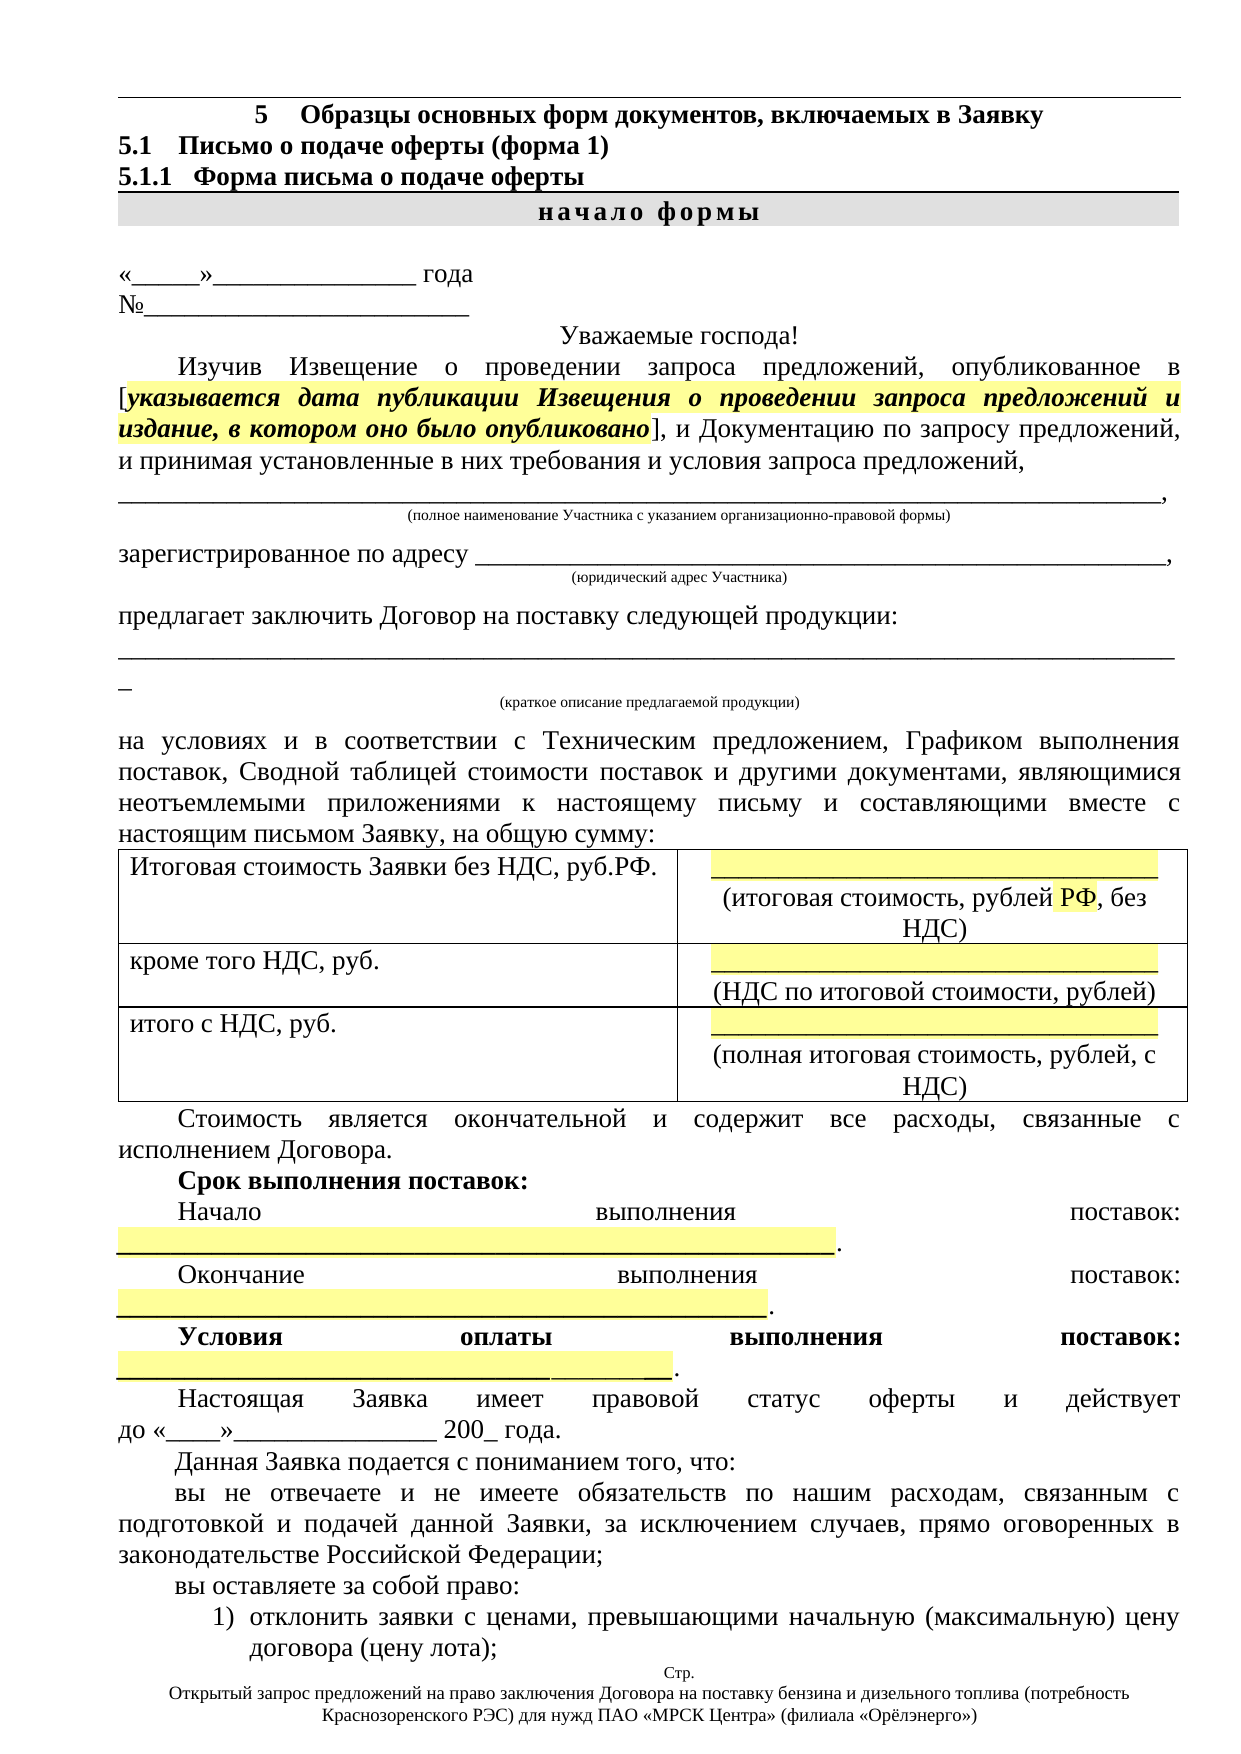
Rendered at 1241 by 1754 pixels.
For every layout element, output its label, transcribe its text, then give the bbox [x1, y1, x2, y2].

table_header Итоговая стоимость Заявки без НДС, руб.РФ. [119, 850, 677, 943]
text Срок выполнения поставок: [118, 1164, 1181, 1195]
text начало формы [118, 193, 1179, 226]
text Окончание выполнения поставок: ________________________________________________. [118, 1258, 1181, 1320]
subtitle Форма письма о подаче оферты [118, 160, 1181, 191]
text предлагает заключить Договор на поставку следующей продукции: [118, 599, 1181, 631]
subtitle Письмо о подаче оферты (форма 1) [118, 129, 1181, 160]
text на условиях и в соответствии с Техническим предложением, Графиком выполнения поставок, Сводной таблицей стоимости поставок и другими документами, являющимися неотъемлемыми приложениями к настоящему письму и составляющими вместе с настоящим письмом Заявку, на общую сумму: [118, 724, 1181, 849]
text Условия оплаты выполнения поставок: _________________________________________. [118, 1320, 1181, 1382]
text Уважаемые господа! [118, 319, 1181, 350]
text _____________________________________________________________________________, [118, 475, 1181, 506]
text Изучив Извещение о проведении запроса предложений, опубликованное в [указывается дата публикации Извещения о проведении запроса предложений и издание, в котором оно было опубликовано], и Документацию по запросу предложений, и принимая установленные в них требования и условия запроса предложений, [118, 350, 1181, 413]
text зарегистрированное по адресу ___________________________________________________, [118, 537, 1181, 568]
text Настоящая Заявка имеет правовой статус оферты и действует до «____»_______________ 200_ года. [118, 1382, 1181, 1444]
text (полное наименование Участника с указанием организационно-правовой формы) [118, 506, 1181, 537]
text вы не отвечаете и не имеете обязательств по нашим расходам, связанным с подготовкой и подачей данной Заявки, за исключением случаев, прямо оговоренных в законодательстве Российской Федерации; [118, 1476, 1181, 1569]
text №________________________ [118, 288, 635, 319]
text Начало выполнения поставок: _____________________________________________________. [118, 1195, 1181, 1258]
table_cell _________________________________ (НДС по итоговой стоимости, рублей) [678, 944, 1187, 1006]
table_cell кроме того НДС, руб. [119, 944, 677, 1006]
list отклонить заявки с ценами, превышающими начальную (максимальную) цену договора (цену лота); [212, 1600, 1181, 1663]
text Данная Заявка подается с пониманием того, что: [118, 1444, 1181, 1476]
text _______________________________________________________________________________ [118, 631, 1181, 693]
subtitle Образцы основных форм документов, включаемых в Заявку [117, 98, 1181, 129]
table_header _________________________________ (итоговая стоимость, рублей РФ, без НДС) [678, 850, 1187, 943]
table_cell _________________________________ (полная итоговая стоимость, рублей, с НДС) [678, 1008, 1187, 1101]
table_cell итого с НДС, руб. [119, 1008, 677, 1101]
text Изучив Извещение о проведении запроса предложений, опубликованное в [указывается дата публикации Извещения о проведении запроса предложений и издание, в котором оно было опубликовано], и Документацию по запросу предложений, и принимая установленные в них требования и условия запроса предложений, [118, 413, 1181, 475]
text вы оставляете за собой право: [118, 1569, 1181, 1600]
text (краткое описание предлагаемой продукции) [118, 693, 1181, 724]
text (юридический адрес Участника) [118, 568, 1181, 599]
text Стоимость является окончательной и содержит все расходы, связанные с исполнением Договора. [118, 1102, 1181, 1164]
text «_____»_______________ года [118, 257, 635, 288]
